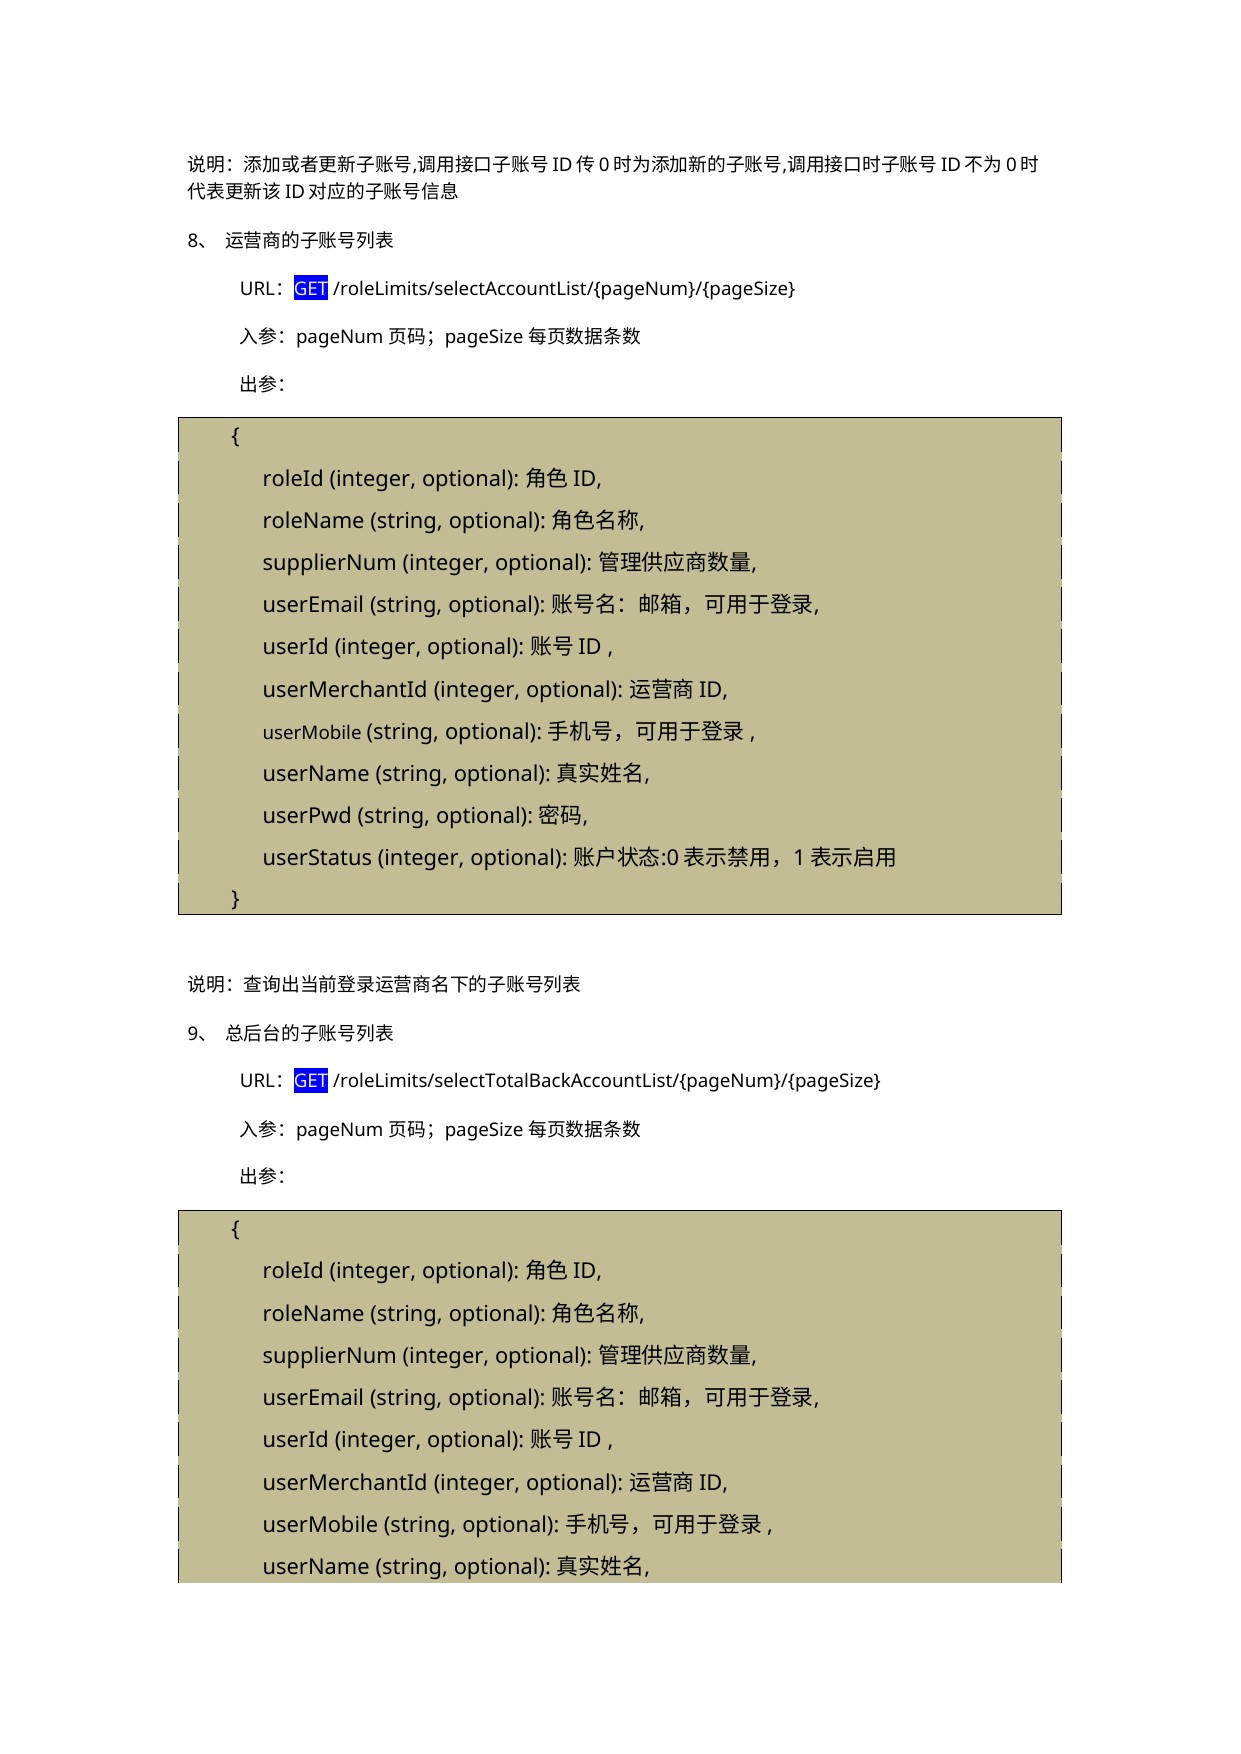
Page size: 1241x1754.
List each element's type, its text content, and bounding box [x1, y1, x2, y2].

text userName (string, optional): 真实姓名, [179, 756, 1061, 790]
text { [179, 1211, 1061, 1245]
text 说明：查询出当前登录运营商名下的子账号列表 [187, 970, 1053, 997]
text userId (integer, optional): 账号ID , [179, 629, 1061, 663]
text supplierNum (integer, optional): 管理供应商数量, [179, 1338, 1061, 1372]
list 运营商的子账号列表 [187, 225, 1053, 252]
list URL：GET /roleLimits/selectAccountList/{pageNum}/{pageSize} [187, 273, 1053, 300]
text userMerchantId (integer, optional): 运营商ID, [179, 672, 1061, 705]
text userMobile (string, optional): 手机号，可用于登录 , [179, 1507, 1061, 1541]
text userName (string, optional): 真实姓名, [179, 1549, 1061, 1583]
text { [179, 418, 1061, 452]
text userPwd (string, optional): 密码, [179, 798, 1061, 832]
list URL：GET /roleLimits/selectTotalBackAccountList/{pageNum}/{pageSize} [187, 1066, 1053, 1093]
list 总后台的子账号列表 [187, 1018, 1053, 1045]
text supplierNum (integer, optional): 管理供应商数量, [179, 545, 1061, 579]
list 出参： [187, 1162, 1053, 1189]
text userMerchantId (integer, optional): 运营商ID, [178, 1464, 1061, 1498]
text 说明：添加或者更新子账号,调用接口子账号ID传0时为添加新的子账号,调用接口时子账号ID不为0时代表更新该ID对应的子账号信息 [187, 150, 1053, 204]
text roleId (integer, optional): 角色ID, [178, 1253, 1061, 1287]
text userEmail (string, optional): 账号名：邮箱，可用于登录, [179, 587, 1061, 621]
text } [178, 882, 1061, 914]
list 入参：pageNum 页码；pageSize 每页数据条数 [187, 321, 1053, 348]
text roleId (integer, optional): 角色ID, [179, 461, 1061, 494]
text userEmail (string, optional): 账号名：邮箱，可用于登录, [179, 1380, 1061, 1414]
text userStatus (integer, optional): 账户状态:0表示禁用，1表示启用 [179, 840, 1061, 874]
text roleName (string, optional): 角色名称, [179, 1296, 1061, 1329]
text roleName (string, optional): 角色名称, [179, 503, 1061, 537]
list 入参：pageNum 页码；pageSize 每页数据条数 [187, 1114, 1053, 1141]
text userMobile (string, optional): 手机号，可用于登录 , [179, 714, 1061, 748]
text userId (integer, optional): 账号ID , [179, 1422, 1061, 1456]
list 出参： [187, 369, 1053, 396]
